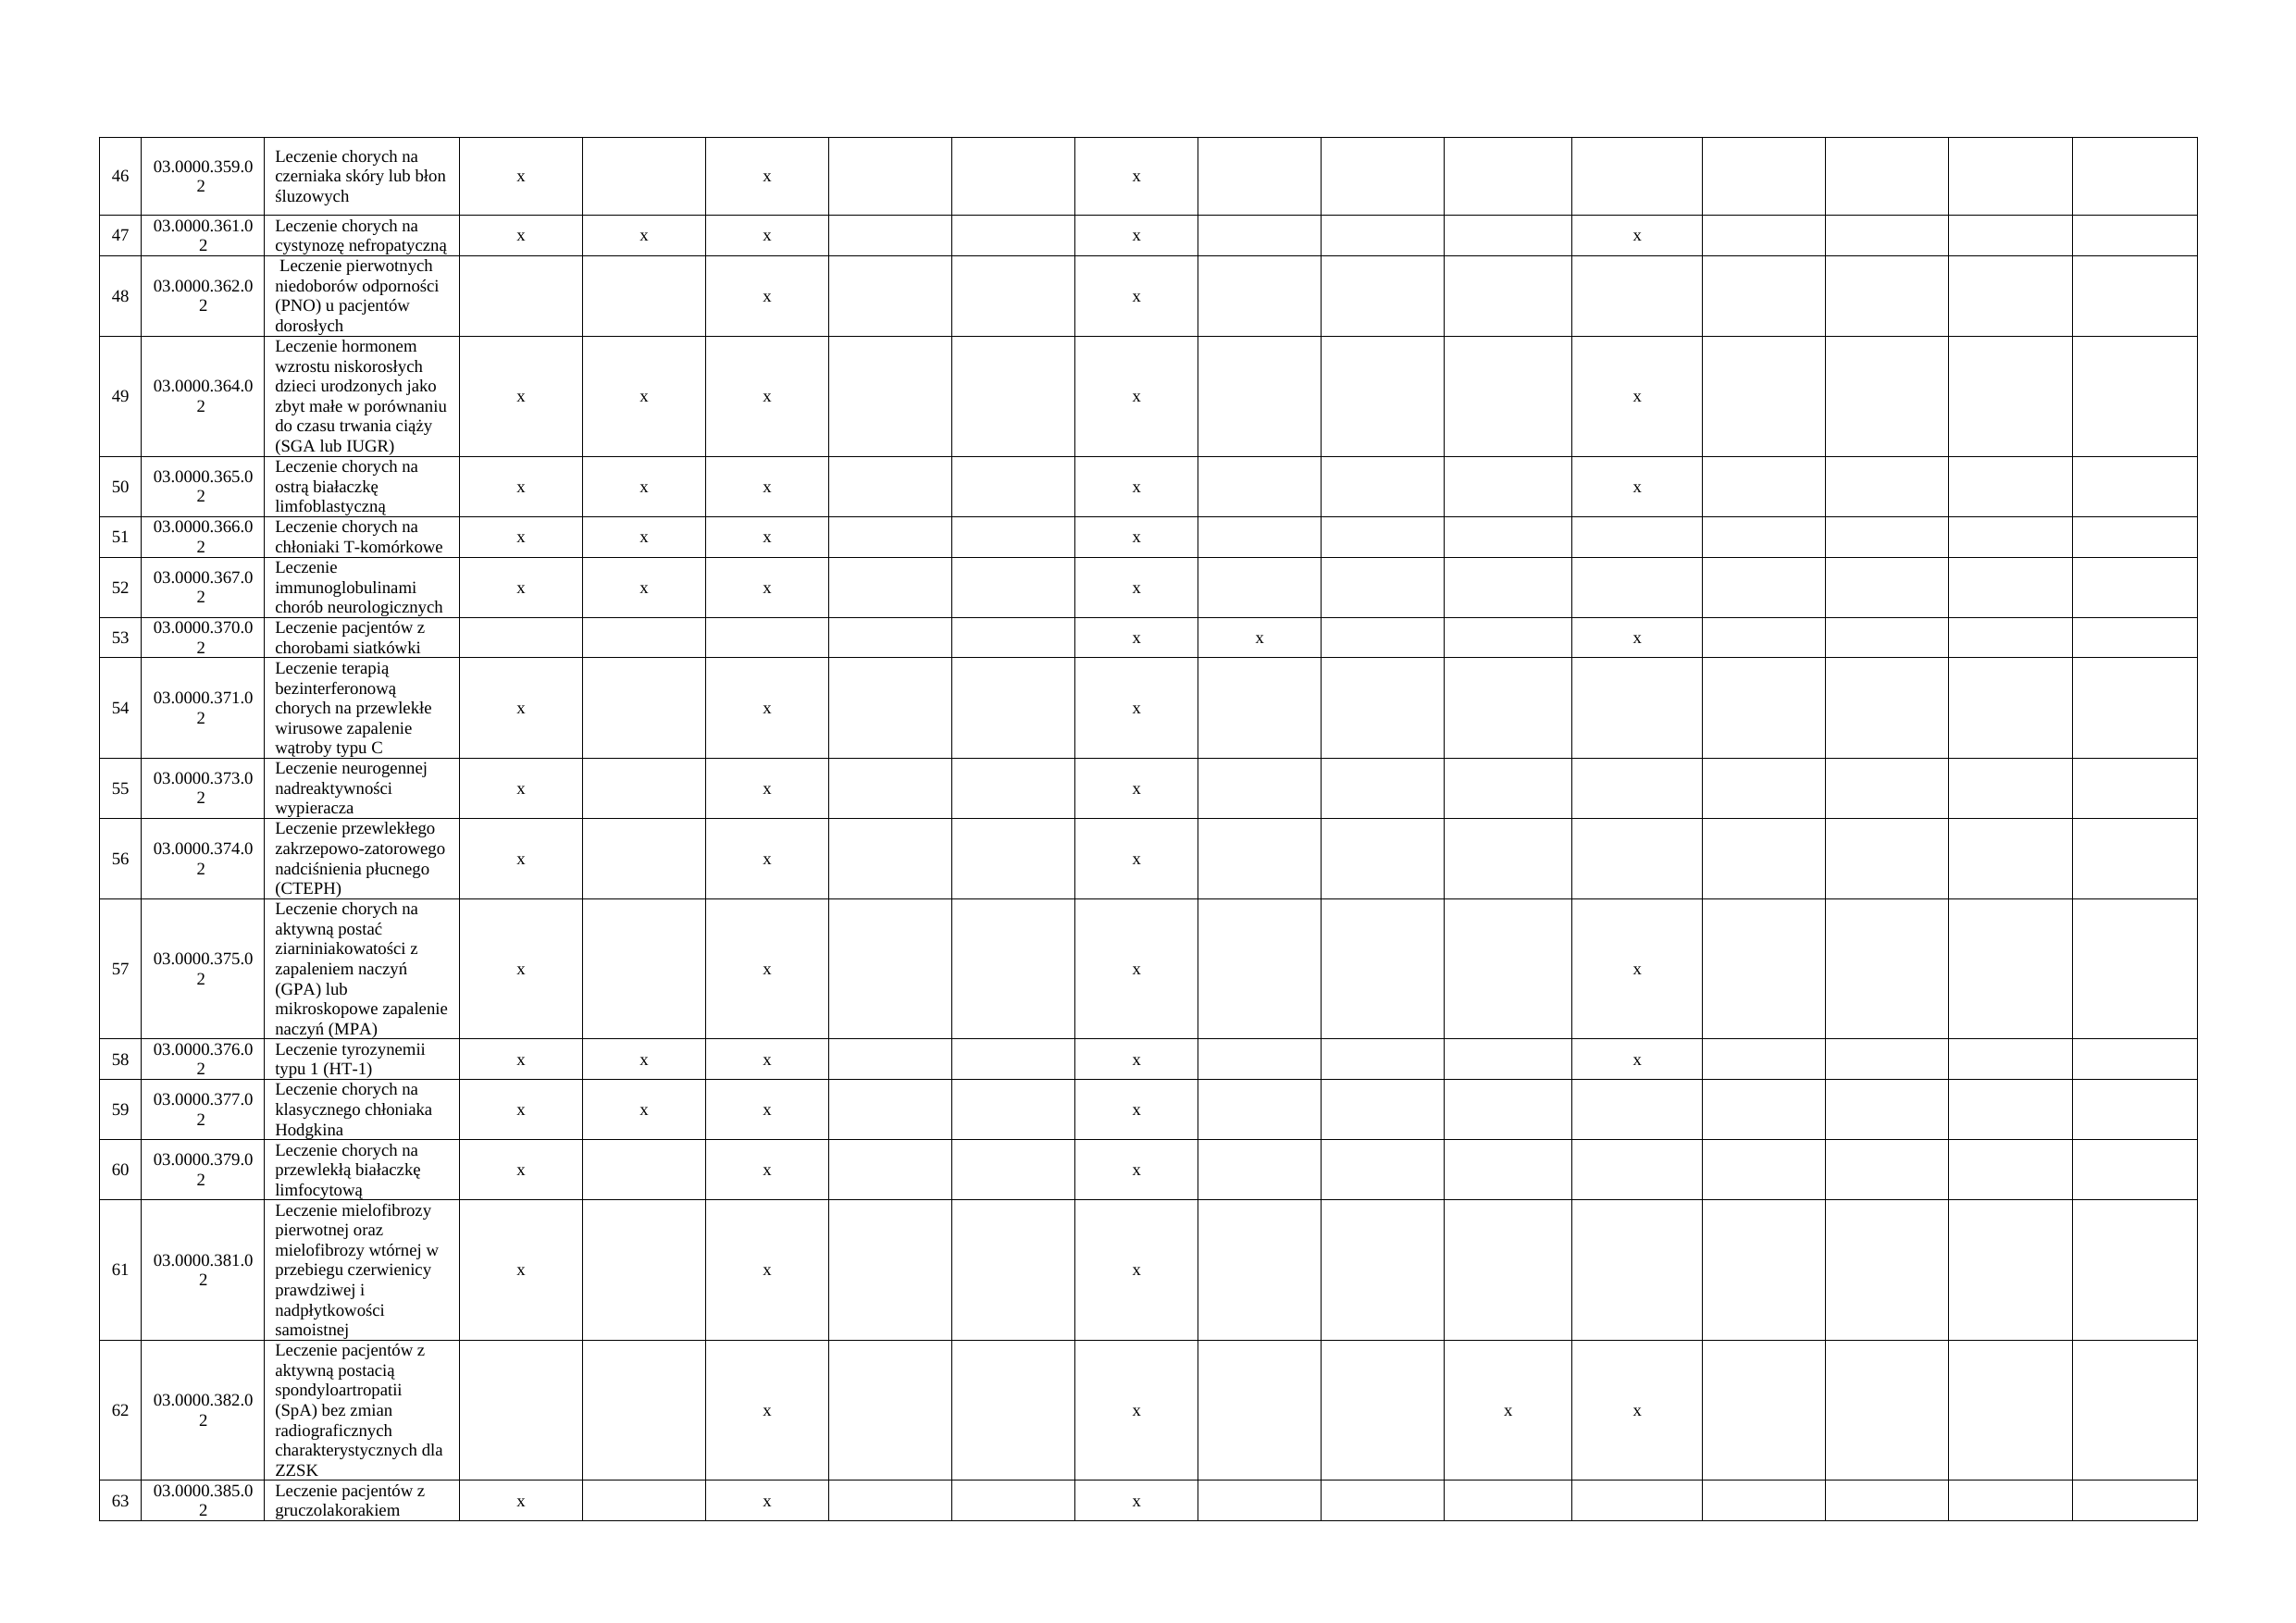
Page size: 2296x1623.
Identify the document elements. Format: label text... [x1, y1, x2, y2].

table_cell [583, 899, 705, 1038]
table_cell x [706, 1200, 828, 1340]
table_cell x [706, 457, 828, 516]
table_cell [2073, 899, 2197, 1038]
table_cell Leczenie chorych na chłoniaki T-komórkowe [265, 517, 459, 556]
table_cell [1198, 1200, 1321, 1340]
table_cell 51 [100, 517, 141, 556]
table_cell [1322, 899, 1444, 1038]
table_cell x [460, 759, 582, 818]
table_cell x [460, 517, 582, 556]
table_cell x [1572, 618, 1702, 657]
table_cell [1445, 1039, 1571, 1079]
table_cell [1572, 256, 1702, 335]
table_cell [1703, 819, 1825, 898]
table_cell [1949, 1140, 2072, 1199]
table_cell [1572, 1481, 1702, 1520]
table_cell 50 [100, 457, 141, 516]
table_cell x [460, 899, 582, 1038]
table_cell [1198, 819, 1321, 898]
table_cell [1322, 1200, 1444, 1340]
table_cell 03.0000.362.02 [142, 256, 264, 335]
table_cell [460, 618, 582, 657]
table_cell x [583, 216, 705, 255]
table_cell [1826, 899, 1948, 1038]
table_cell x [460, 138, 582, 215]
table_cell [1445, 517, 1571, 556]
table_cell x [1572, 216, 1702, 255]
table_cell [1949, 899, 2072, 1038]
table_cell [1322, 658, 1444, 758]
table_cell Leczenie neurogennej nadreaktywności wypieracza [265, 759, 459, 818]
table_cell [1826, 1200, 1948, 1340]
table_cell x [706, 558, 828, 617]
table_cell [1826, 1080, 1948, 1139]
table_cell 03.0000.381.02 [142, 1200, 264, 1340]
table_cell [1445, 759, 1571, 818]
table_cell [1703, 256, 1825, 335]
table_cell [1703, 759, 1825, 818]
table_cell [829, 618, 951, 657]
table_cell [1703, 1140, 1825, 1199]
table_cell x [706, 1140, 828, 1199]
table_cell [1572, 1140, 1702, 1199]
table_cell [829, 1200, 951, 1340]
table_cell [2073, 256, 2197, 335]
table_cell [829, 1481, 951, 1520]
table_cell x [706, 1341, 828, 1480]
table_cell 52 [100, 558, 141, 617]
table_cell [1949, 1481, 2072, 1520]
table_cell x [1075, 1080, 1198, 1139]
table_cell [829, 759, 951, 818]
table_cell [1322, 256, 1444, 335]
table_cell [1198, 337, 1321, 455]
table_cell x [1075, 216, 1198, 255]
table_cell x [706, 517, 828, 556]
table_cell [583, 1140, 705, 1199]
table_cell [1445, 1140, 1571, 1199]
table_cell [1445, 1080, 1571, 1139]
table_cell x [706, 216, 828, 255]
table_cell x [1075, 1481, 1198, 1520]
table_cell [460, 1341, 582, 1480]
table_cell [952, 138, 1074, 215]
table_cell 03.0000.379.02 [142, 1140, 264, 1199]
table_cell [1198, 1341, 1321, 1480]
table_cell [1572, 819, 1702, 898]
table_cell [1949, 337, 2072, 455]
table_cell [1826, 618, 1948, 657]
table_cell Leczenie immunoglobulinami chorób neurologicznych [265, 558, 459, 617]
table_cell 60 [100, 1140, 141, 1199]
table_cell [1826, 256, 1948, 335]
table_cell [829, 1080, 951, 1139]
table_cell [1322, 216, 1444, 255]
table_cell x [1445, 1341, 1571, 1480]
table_cell [1703, 517, 1825, 556]
table_cell Leczenie terapią bezinterferonową chorych na przewlekłe wirusowe zapalenie wątroby typu C [265, 658, 459, 758]
table_cell [952, 1200, 1074, 1340]
table_cell x [460, 658, 582, 758]
table_cell 47 [100, 216, 141, 255]
table_cell x [706, 256, 828, 335]
table_cell x [1075, 457, 1198, 516]
table_cell x [460, 1481, 582, 1520]
table_cell x [1572, 899, 1702, 1038]
table_cell [1949, 658, 2072, 758]
table_cell [583, 1341, 705, 1480]
table_cell x [1572, 457, 1702, 516]
table_cell Leczenie przewlekłego zakrzepowo-zatorowego nadciśnienia płucnego (CTEPH) [265, 819, 459, 898]
table_cell [952, 256, 1074, 335]
table_cell x [706, 337, 828, 455]
table_cell [2073, 759, 2197, 818]
table_cell [1445, 558, 1571, 617]
table_cell Leczenie pierwotnych niedoborów odporności (PNO) u pacjentów dorosłych [265, 256, 459, 335]
table_cell [1703, 457, 1825, 516]
table_cell [952, 337, 1074, 455]
table_cell [1949, 457, 2072, 516]
table_cell [1322, 517, 1444, 556]
table_cell [2073, 138, 2197, 215]
table_cell [2073, 337, 2197, 455]
table_cell x [460, 1200, 582, 1340]
table_cell 59 [100, 1080, 141, 1139]
table_cell [1949, 1341, 2072, 1480]
table_cell x [1075, 337, 1198, 455]
table_cell [1198, 256, 1321, 335]
table_cell [1198, 1140, 1321, 1199]
table_cell [1198, 1080, 1321, 1139]
table_cell [1949, 517, 2072, 556]
table_cell [1826, 138, 1948, 215]
table_cell [952, 618, 1074, 657]
table_cell x [1075, 618, 1198, 657]
table_cell [1322, 1140, 1444, 1199]
table_cell [1445, 819, 1571, 898]
table_cell [1572, 658, 1702, 758]
table_cell [583, 658, 705, 758]
table_cell [583, 1200, 705, 1340]
table_cell [829, 216, 951, 255]
table_cell [1703, 558, 1825, 617]
table_cell [1198, 899, 1321, 1038]
table_cell 03.0000.385.02 [142, 1481, 264, 1520]
table_cell [1198, 216, 1321, 255]
table_cell [1949, 256, 2072, 335]
table_cell 57 [100, 899, 141, 1038]
table_cell [1322, 457, 1444, 516]
table_cell [1949, 819, 2072, 898]
table_cell 03.0000.359.02 [142, 138, 264, 215]
table_cell [1949, 1080, 2072, 1139]
table_cell x [1075, 899, 1198, 1038]
table_cell [1322, 1039, 1444, 1079]
table_cell [1445, 457, 1571, 516]
table_cell x [1198, 618, 1321, 657]
table_cell 03.0000.375.02 [142, 899, 264, 1038]
table_cell 48 [100, 256, 141, 335]
table_cell 55 [100, 759, 141, 818]
table_cell 03.0000.376.02 [142, 1039, 264, 1079]
table_cell [952, 1140, 1074, 1199]
table_cell 03.0000.365.02 [142, 457, 264, 516]
table_cell Leczenie chorych na klasycznego chłoniaka Hodgkina [265, 1080, 459, 1139]
table_cell [1703, 899, 1825, 1038]
table_cell [1445, 337, 1571, 455]
table_cell [1949, 759, 2072, 818]
table_cell [2073, 618, 2197, 657]
table_cell [1322, 819, 1444, 898]
table_cell 63 [100, 1481, 141, 1520]
table_cell [1198, 658, 1321, 758]
table_cell x [1075, 1140, 1198, 1199]
table_cell x [460, 337, 582, 455]
table_cell [583, 256, 705, 335]
table_cell [1445, 256, 1571, 335]
table_cell [1826, 558, 1948, 617]
table_cell x [583, 457, 705, 516]
table_cell [2073, 216, 2197, 255]
table_cell 46 [100, 138, 141, 215]
table_cell x [1572, 1039, 1702, 1079]
table_cell [952, 216, 1074, 255]
table_cell x [1572, 337, 1702, 455]
table_cell [1949, 1039, 2072, 1079]
table_cell [2073, 819, 2197, 898]
table_cell [1949, 216, 2072, 255]
table_cell [829, 517, 951, 556]
table_cell Leczenie chorych na ostrą białaczkę limfoblastyczną [265, 457, 459, 516]
table_cell [829, 337, 951, 455]
table_cell Leczenie pacjentów z aktywną postacią spondyloartropatii (SpA) bez zmian radiograficznych charakterystycznych dla ZZSK [265, 1341, 459, 1480]
table_cell 03.0000.373.02 [142, 759, 264, 818]
table_cell x [1075, 517, 1198, 556]
table_cell [829, 457, 951, 516]
table_cell [1322, 1080, 1444, 1139]
table_cell x [706, 1481, 828, 1520]
table_cell [829, 1341, 951, 1480]
table_cell [1445, 1200, 1571, 1340]
table_cell [1445, 658, 1571, 758]
table_cell [1826, 1039, 1948, 1079]
table_cell [829, 138, 951, 215]
table_cell [1703, 1481, 1825, 1520]
table_cell [952, 819, 1074, 898]
table_cell 03.0000.370.02 [142, 618, 264, 657]
table_cell [1826, 759, 1948, 818]
table_cell [1703, 138, 1825, 215]
table_cell [2073, 1200, 2197, 1340]
table_cell x [460, 1080, 582, 1139]
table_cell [265, 1481, 459, 1520]
table_cell x [1075, 819, 1198, 898]
table_cell [2073, 1140, 2197, 1199]
table_cell [1703, 337, 1825, 455]
table_cell [1572, 759, 1702, 818]
table_cell x [460, 558, 582, 617]
table_cell [829, 1140, 951, 1199]
table_cell [1445, 618, 1571, 657]
table_cell [1198, 517, 1321, 556]
table_cell x [706, 759, 828, 818]
table_cell 03.0000.382.02 [142, 1341, 264, 1480]
table_cell [1703, 1080, 1825, 1139]
table_cell x [583, 558, 705, 617]
table_cell x [1075, 1039, 1198, 1079]
table_cell 03.0000.367.02 [142, 558, 264, 617]
table_cell [1826, 1140, 1948, 1199]
table_cell x [706, 138, 828, 215]
table_cell 56 [100, 819, 141, 898]
table_cell [1949, 618, 2072, 657]
table_cell 03.0000.374.02 [142, 819, 264, 898]
table_cell x [706, 658, 828, 758]
table_cell [1198, 457, 1321, 516]
table_cell [1703, 618, 1825, 657]
table_cell [1826, 216, 1948, 255]
table_cell 03.0000.377.02 [142, 1080, 264, 1139]
table_cell [1445, 1481, 1571, 1520]
table_cell x [583, 1080, 705, 1139]
table_cell [1826, 1341, 1948, 1480]
table_cell x [460, 1140, 582, 1199]
table_cell [2073, 558, 2197, 617]
table_cell Leczenie chorych na cystynozę nefropatyczną [265, 216, 459, 255]
table_cell [829, 256, 951, 335]
table_cell 03.0000.364.02 [142, 337, 264, 455]
table_cell x [1075, 558, 1198, 617]
table_cell [1826, 1481, 1948, 1520]
table_cell [952, 517, 1074, 556]
table_cell [583, 1481, 705, 1520]
table_cell x [1075, 759, 1198, 818]
table_cell 03.0000.371.02 [142, 658, 264, 758]
table_cell x [1075, 138, 1198, 215]
table_cell x [1075, 1200, 1198, 1340]
table_cell [1198, 759, 1321, 818]
table_cell x [1075, 1341, 1198, 1480]
table_cell 49 [100, 337, 141, 455]
table_cell [1322, 1481, 1444, 1520]
table_cell [1322, 337, 1444, 455]
table_cell [1322, 1341, 1444, 1480]
table_cell x [583, 337, 705, 455]
table_cell Leczenie chorych na czerniaka skóry lub błon śluzowych [265, 138, 459, 215]
table_cell [1572, 517, 1702, 556]
table_cell [2073, 457, 2197, 516]
table_cell 03.0000.361.02 [142, 216, 264, 255]
table_cell [829, 819, 951, 898]
table_cell [1322, 138, 1444, 215]
table_cell [1198, 1039, 1321, 1079]
table_cell Leczenie mielofibrozy pierwotnej oraz mielofibrozy wtórnej w przebiegu czerwienicy prawdziwej i nadpłytkowości samoistnej [265, 1200, 459, 1340]
table_cell [1703, 216, 1825, 255]
table_cell x [1075, 256, 1198, 335]
table_cell [1826, 337, 1948, 455]
table_cell x [460, 1039, 582, 1079]
table_cell Leczenie tyrozynemii typu 1 (HT-1) [265, 1039, 459, 1079]
table_cell [1703, 1341, 1825, 1480]
table_cell [829, 899, 951, 1038]
table_cell [2073, 1341, 2197, 1480]
table_cell [952, 1039, 1074, 1079]
table_cell [952, 1341, 1074, 1480]
table_cell 53 [100, 618, 141, 657]
table_cell [952, 1481, 1074, 1520]
table_cell Leczenie chorych na aktywną postać ziarniniakowatości z zapaleniem naczyń (GPA) lub mikroskopowe zapalenie naczyń (MPA) [265, 899, 459, 1038]
table_cell [1322, 558, 1444, 617]
table_cell [952, 1080, 1074, 1139]
table_cell [583, 759, 705, 818]
table_cell 61 [100, 1200, 141, 1340]
table_cell [1322, 759, 1444, 818]
table_cell x [1075, 658, 1198, 758]
table_cell x [706, 1080, 828, 1139]
table_cell [829, 1039, 951, 1079]
table_cell 62 [100, 1341, 141, 1480]
table_cell [829, 558, 951, 617]
table_cell [1572, 558, 1702, 617]
table_cell [1949, 138, 2072, 215]
table_cell x [583, 1039, 705, 1079]
table_cell [583, 138, 705, 215]
table_cell 03.0000.366.02 [142, 517, 264, 556]
table_cell [952, 658, 1074, 758]
table_cell x [460, 819, 582, 898]
table_cell [1826, 658, 1948, 758]
table_cell x [706, 1039, 828, 1079]
table_cell [1445, 899, 1571, 1038]
table_cell [2073, 658, 2197, 758]
table_cell [1949, 1200, 2072, 1340]
table_cell [1198, 138, 1321, 215]
table_cell [1703, 1200, 1825, 1340]
table_cell [583, 819, 705, 898]
table_cell x [706, 819, 828, 898]
table_cell x [583, 517, 705, 556]
table_cell [1572, 1200, 1702, 1340]
table_cell [1703, 658, 1825, 758]
table_cell [1572, 138, 1702, 215]
table_cell [1703, 1039, 1825, 1079]
table_cell [2073, 517, 2197, 556]
table_cell [2073, 1080, 2197, 1139]
table_cell x [460, 216, 582, 255]
table_cell [952, 558, 1074, 617]
table_cell x [460, 457, 582, 516]
table_cell [2073, 1039, 2197, 1079]
table_cell [2073, 1481, 2197, 1520]
table_cell [1445, 138, 1571, 215]
table_cell [583, 618, 705, 657]
table_cell x [1572, 1341, 1702, 1480]
table_cell x [706, 899, 828, 1038]
table_cell 58 [100, 1039, 141, 1079]
table_cell Leczenie chorych na przewlekłą białaczkę limfocytową [265, 1140, 459, 1199]
table_cell [1445, 216, 1571, 255]
table_cell [1198, 1481, 1321, 1520]
table_cell [1826, 517, 1948, 556]
table_cell [1826, 819, 1948, 898]
table_cell Leczenie hormonem wzrostu niskorosłych dzieci urodzonych jako zbyt małe w porównaniu do czasu trwania ciąży (SGA lub IUGR) [265, 337, 459, 455]
table_cell [1572, 1080, 1702, 1139]
table_cell [706, 618, 828, 657]
table_cell [952, 759, 1074, 818]
table_cell [460, 256, 582, 335]
table_cell [1198, 558, 1321, 617]
table_cell [952, 457, 1074, 516]
table_cell 54 [100, 658, 141, 758]
table_cell [952, 899, 1074, 1038]
table_cell [829, 658, 951, 758]
table_cell Leczenie pacjentów z chorobami siatkówki [265, 618, 459, 657]
table_cell [1322, 618, 1444, 657]
table_cell [1949, 558, 2072, 617]
table_cell [1826, 457, 1948, 516]
